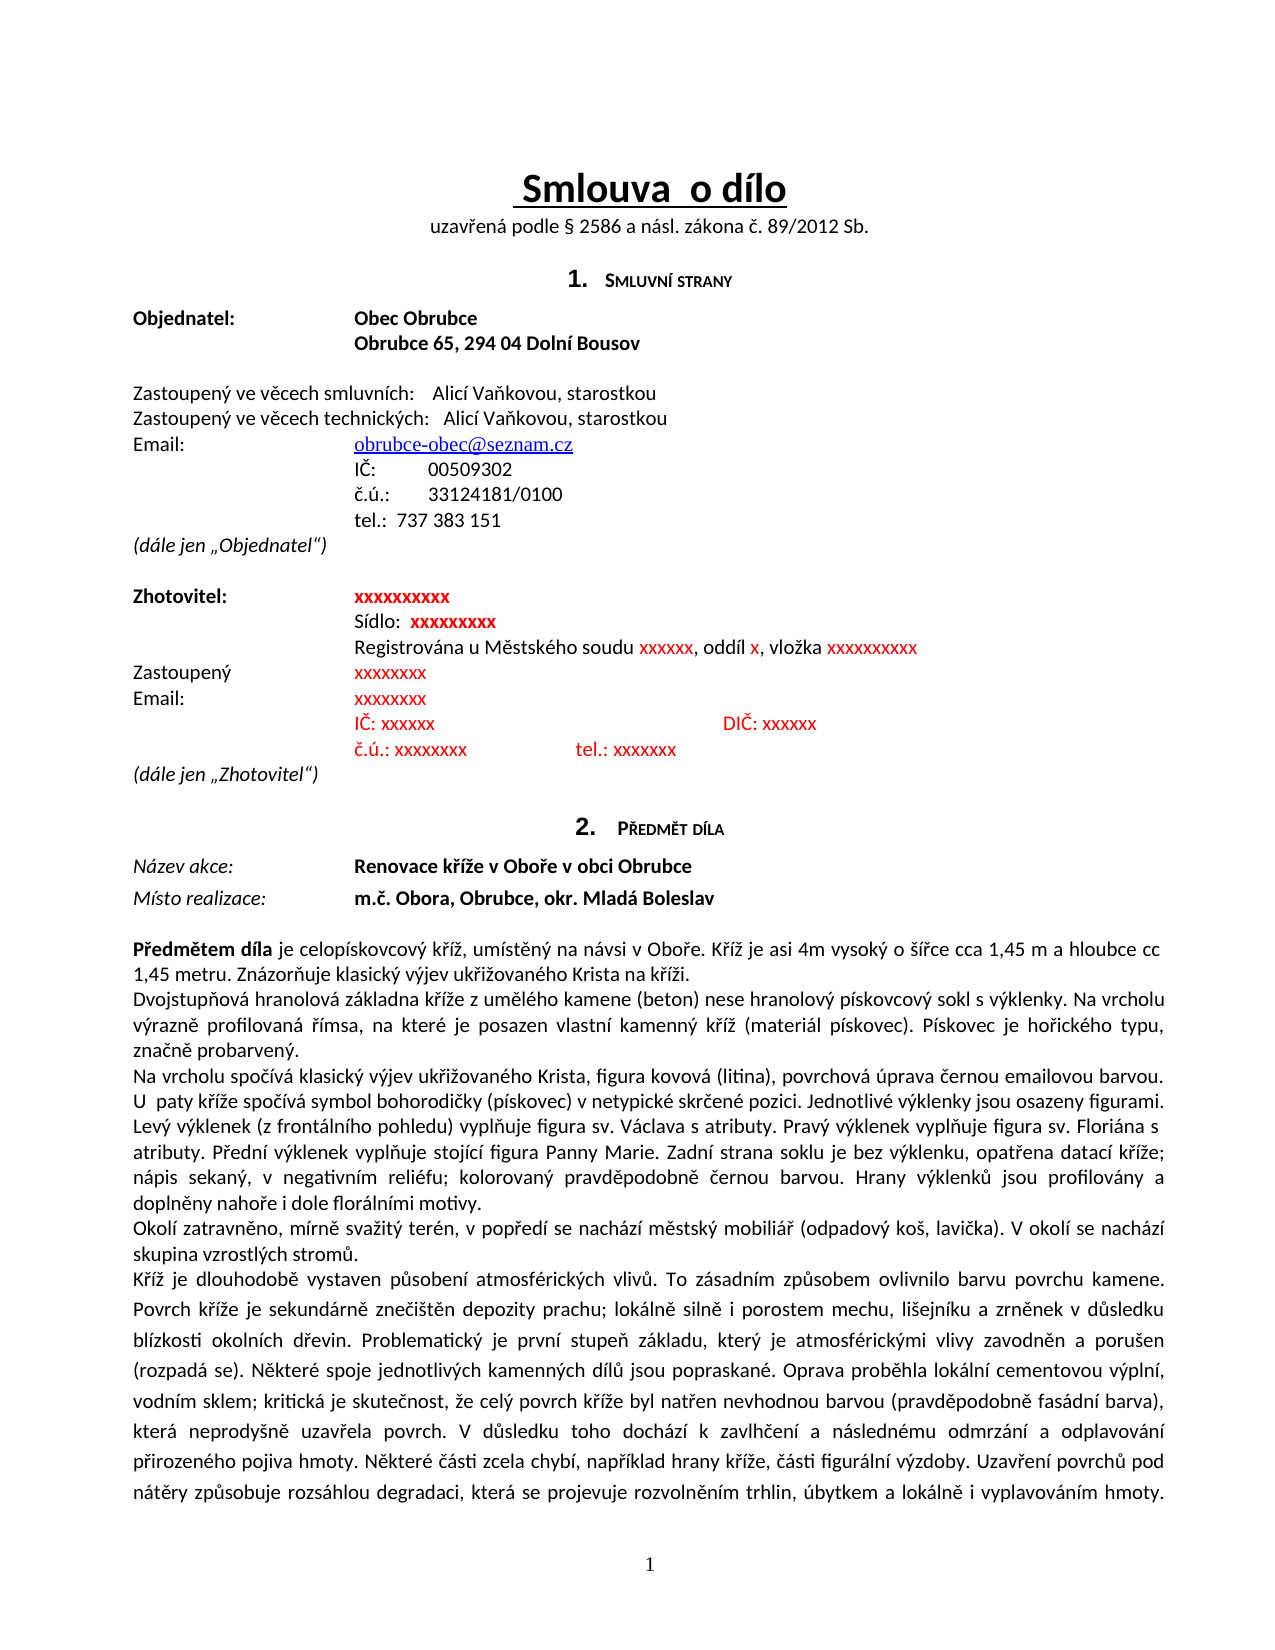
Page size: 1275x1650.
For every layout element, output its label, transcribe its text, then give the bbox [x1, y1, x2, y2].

text Předmětem díla je celopískovcový kříž, umístěný na návsi v Oboře. Kříž je asi 4m vysoký o šířce cca 1,45 m a hloubce cc 1,45 metru. Znázorňuje klasický výjev ukřižovaného Krista na kříži. [133, 936, 1167, 987]
title Smlouva o dílo [133, 162, 1167, 213]
text (dále jen „Zhotovitel“) [133, 761, 1167, 787]
text Sídlo: xxxxxxxxx [133, 609, 1167, 634]
text uzavřená podle § násl. zákona č. 89/2012 Sb. [133, 213, 1167, 239]
text Objednatel: Obec Obrubce [133, 305, 1167, 330]
text Dvojstupňová hranolová základna kříže z umělého kamene (beton) nese hranolový pískovcový sokl s výklenky. Na vrcholu výrazně profilovaná římsa, na které je posazen vlastní kamenný kříž (materiál pískovec). Pískovec je hořického typu, značně probarvený. [133, 987, 1167, 1063]
text Místo realizace: m.č. Obora, Obrubce, okr. Mladá Boleslav [133, 885, 1167, 910]
list Předmět díla [133, 812, 1167, 840]
text (dále jen „Objednatel“) [133, 532, 1167, 558]
text IČ: xxxxxx DIČ: xxxxxx [133, 710, 1167, 736]
text Název akce: Renovace kříže v Oboře v obci Obrubce [133, 853, 1123, 878]
text Zastoupený ve věcech smluvních: Alicí Vaňkovou, starostkou [133, 380, 1167, 405]
text Zastoupený ve věcech technických: Alicí Vaňkovou, starostkou [133, 405, 1167, 431]
text Registrována u Městského soudu xxxxxx, oddíl x, vložka xxxxxxxxxx [133, 634, 1167, 659]
text Zhotovitel: xxxxxxxxxx [133, 583, 1167, 609]
text Okolí zatravněno, mírně svažitý terén, v popředí se nachází městský mobiliář (odpadový koš, lavička). V okolí se nachází skupina vzrostlých stromů. [133, 1215, 1167, 1266]
text Email: obrubce-obec@seznam.cz [133, 431, 1167, 456]
text Obrubce 65, 294 04 Dolní Bousov [133, 330, 1167, 356]
text Na vrcholu spočívá klasický výjev ukřižovaného Krista, figura kovová (litina), povrchová úprava černou emailovou barvou. U paty kříže spočívá symbol bohorodičky (pískovec) v netypické skrčené pozici. Jednotlivé výklenky jsou osazeny figurami. Levý výklenek (z frontálního pohledu) vyplňuje figura sv. Václava s atributy. Pravý výklenek vyplňuje figura sv. Floriána s atributy. Přední výklenek vyplňuje stojící figura Panny Marie. Zadní strana soklu je bez výklenku, opatřena datací kříže; nápis sekaný, v negativním reliéfu; kolorovaný pravděpodobně černou barvou. Hrany výklenků jsou profilovány a doplněny nahoře i dole florálními motivy. [133, 1063, 1167, 1215]
text tel.: 737 383 151 [280, 507, 1167, 532]
text Zastoupený xxxxxxxx [133, 659, 1167, 685]
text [133, 1266, 1167, 1504]
text č.ú.: 33124181/0100 [133, 482, 1167, 507]
text Email: xxxxxxxx [133, 685, 1167, 710]
text IČ: 00509302 [133, 456, 1167, 482]
text č.ú.: xxxxxxxx tel.: xxxxxxx [133, 736, 1167, 761]
list Smluvní strany [133, 264, 1167, 292]
